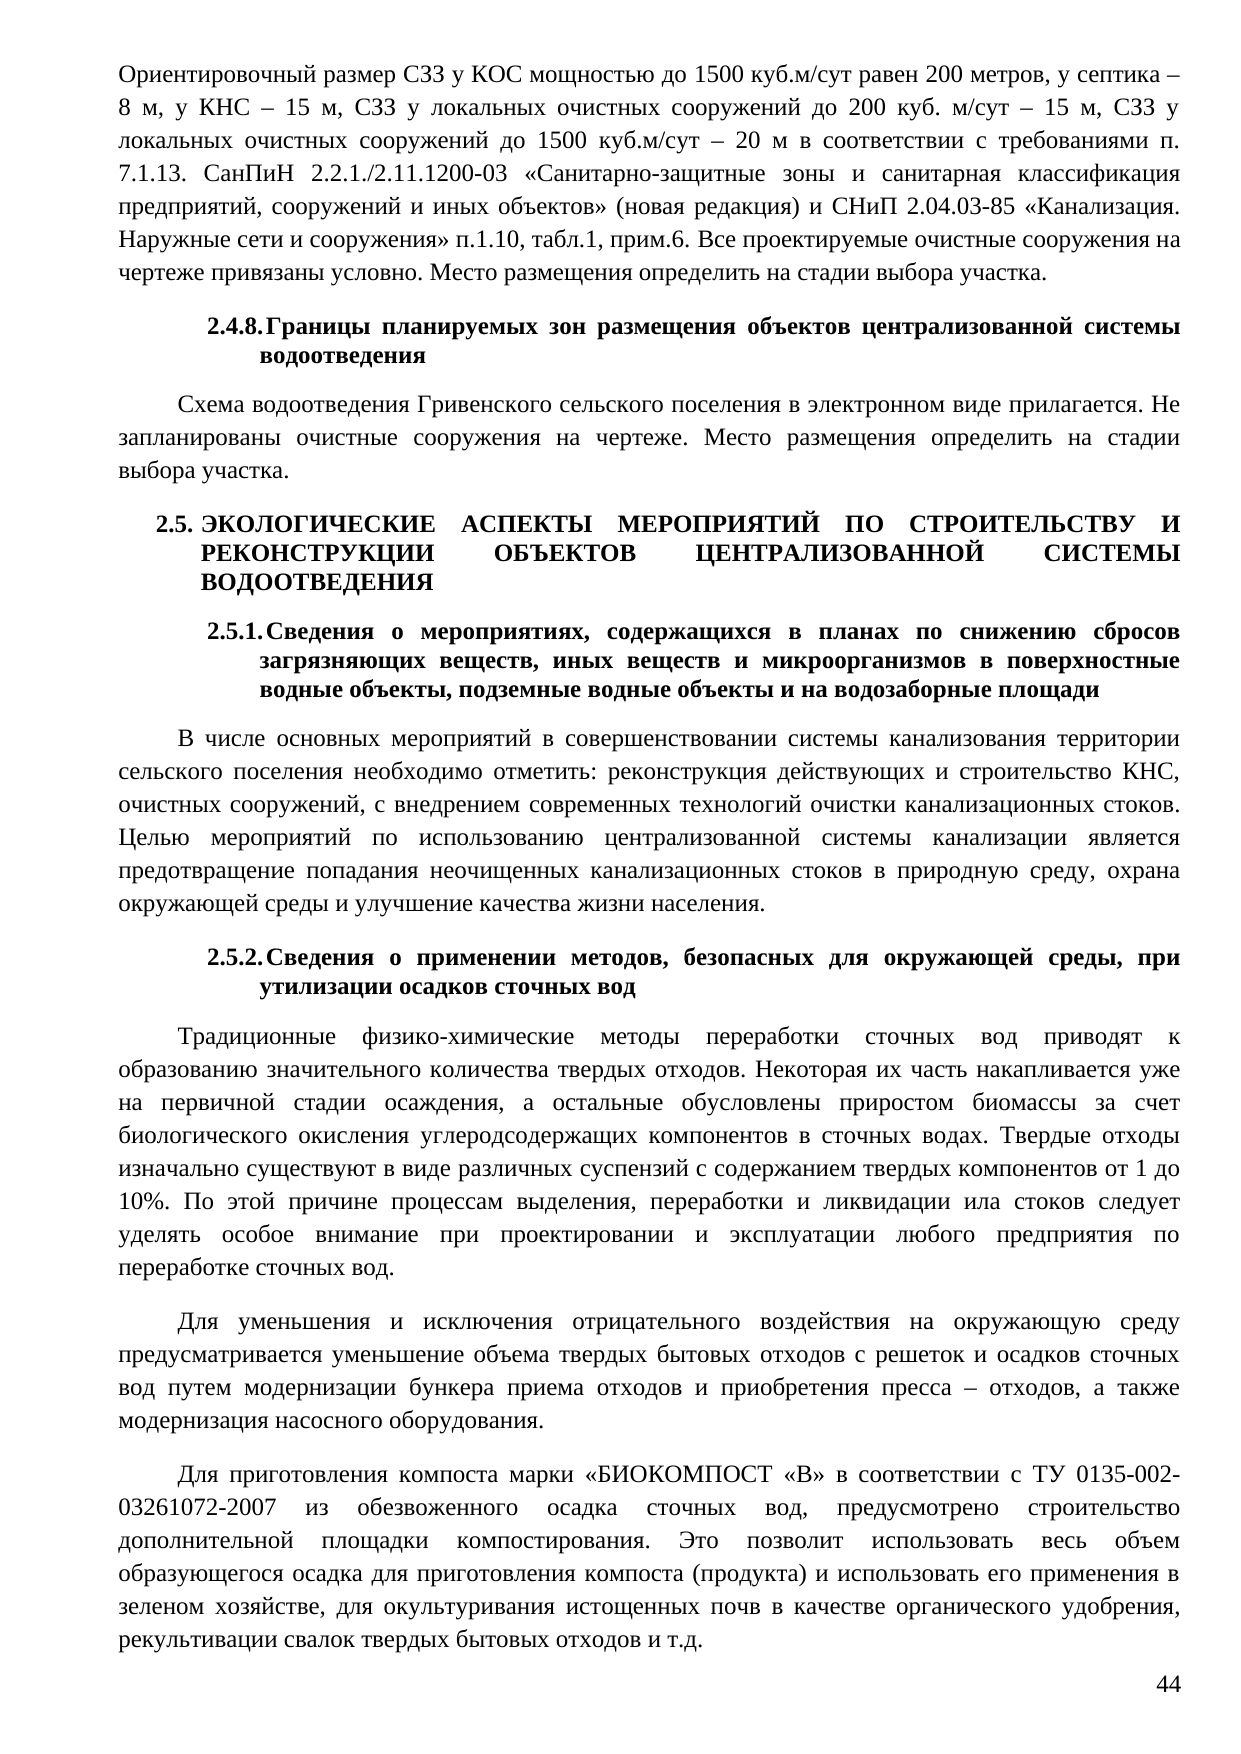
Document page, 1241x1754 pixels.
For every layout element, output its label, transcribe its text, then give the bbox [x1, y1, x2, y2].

subtitle Сведения о применении методов, безопасных для окружающей среды, при утилизации осадков сточных вод [207, 942, 1181, 1000]
text Традиционные физико-химические методы переработки сточных вод приводят к образованию значительного количества твердых отходов. Некоторая их часть накапливается уже на первичной стадии осаждения, а остальные обусловлены приростом биомассы за счет биологического окисления углеродсодержащих компонентов в сточных водах. Твердые отходы изначально существуют в виде различных суспензий с содержанием твердых компонентов от 1 до 10%. По этой причине процессам выделения, переработки и ликвидации ила стоков следует уделять особое внимание при проектировании и эксплуатации любого предприятия по переработке сточных вод. [118, 1021, 1181, 1281]
text Для уменьшения и исключения отрицательного воздействия на окружающую среду предусматривается уменьшение объема твердых бытовых отходов с решеток и осадков сточных вод путем модернизации бункера приема отходов и приобретения пресса – отходов, а также модернизация насосного оборудования. [118, 1306, 1181, 1433]
text Для приготовления компоста марки «БИОКОМПОСТ «В» в соответствии с ТУ 0135-002-03261072-2007 из обезвоженного осадка сточных вод, предусмотрено строительство дополнительной площадки компостирования. Это позволит использовать весь объем образующегося осадка для приготовления компоста (продукта) и использовать его применения в зеленом хозяйстве, для окультуривания истощенных почв в качестве органического удобрения, рекультивации свалок твердых бытовых отходов и т.д. [118, 1459, 1181, 1652]
text В числе основных мероприятий в совершенствовании системы канализования территории сельского поселения необходимо отметить: реконструкция действующих и строительство КНС, очистных сооружений, с внедрением современных технологий очистки канализационных стоков. Целью мероприятий по использованию централизованной системы канализации является предотвращение попадания неочищенных канализационных стоков в природную среду, охрана окружающей среды и улучшение качества жизни населения. [118, 723, 1181, 917]
subtitle Границы планируемых зон размещения объектов централизованной системы водоотведения [207, 311, 1181, 368]
subtitle Сведения о мероприятиях, содержащихся в планах по снижению сбросов загрязняющих веществ, иных веществ и микроорганизмов в поверхностные водные объекты, подземные водные объекты и на водозаборные площади [207, 616, 1181, 703]
subtitle ЭКОЛОГИЧЕСКИЕ АСПЕКТЫ МЕРОПРИЯТИЙ ПО СТРОИТЕЛЬСТВУ И РЕКОНСТРУКЦИИ ОБЪЕКТОВ ЦЕНТРАЛИЗОВАННОЙ СИСТЕМЫ ВОДООТВЕДЕНИЯ [156, 509, 1181, 596]
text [118, 59, 1181, 286]
